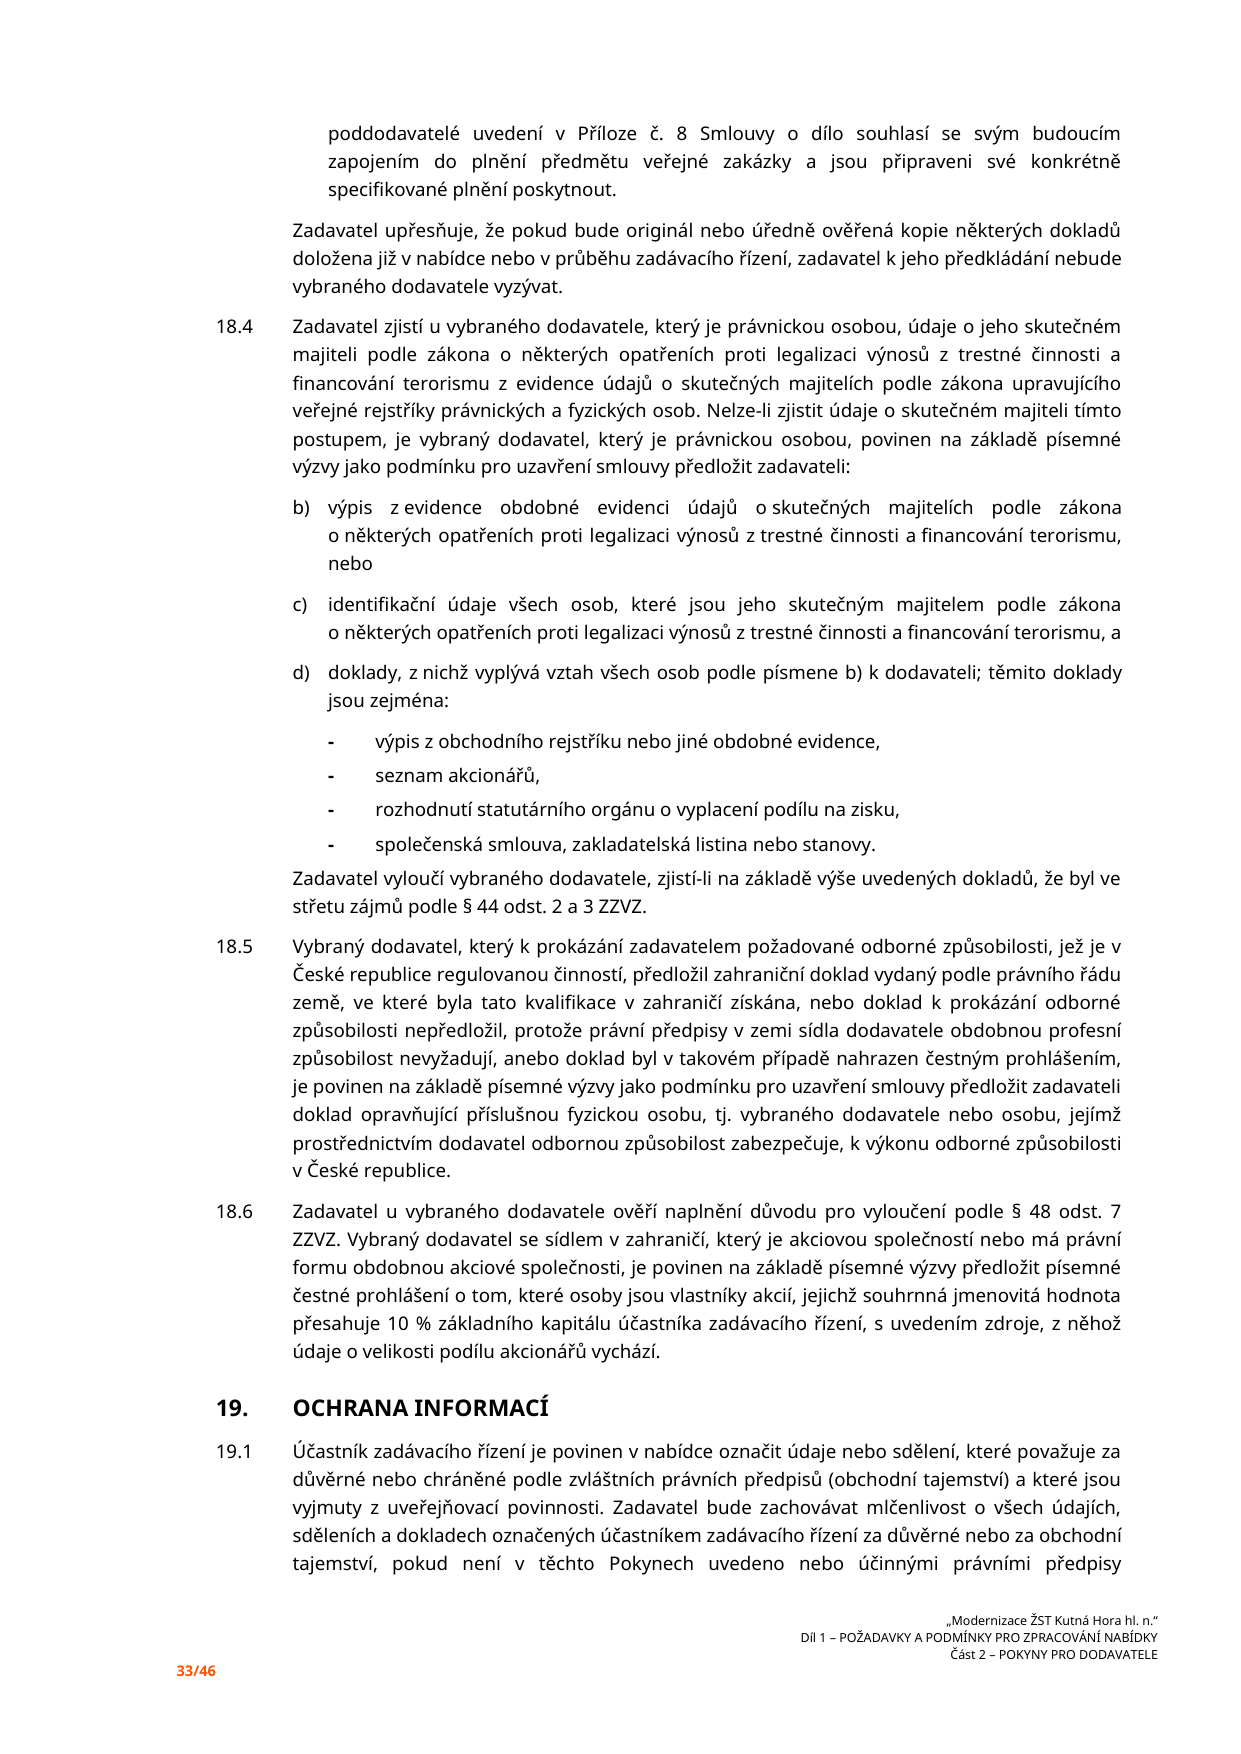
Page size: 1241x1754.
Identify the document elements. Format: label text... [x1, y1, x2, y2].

text Zadavatel u vybraného dodavatele ověří naplnění důvodu pro vyloučení podle § 48 odst. 7 ZZVZ. Vybraný dodavatel se sídlem v zahraničí, který je akciovou společností nebo má právní formu obdobnou akciové společnosti, je povinen na základě písemné výzvy předložit písemné čestné prohlášení o tom, které osoby jsou vlastníky akcií, jejichž souhrnná jmenovitá hodnota přesahuje 10 % základního kapitálu účastníka zadávacího řízení, s uvedením zdroje, z něhož údaje o velikosti podílu akcionářů vychází. [216, 1198, 1122, 1364]
text OCHRANA INFORMACÍ [216, 1391, 1122, 1423]
text výpis z obchodního rejstříku nebo jiné obdobné evidence, [328, 728, 1122, 753]
text společenská smlouva, zakladatelská listina nebo stanovy. [328, 831, 1122, 856]
text identifikační údaje všech osob, které jsou jeho skutečným majitelem podle zákona o některých opatřeních proti legalizaci výnosů z trestné činnosti a financování terorismu, a [292, 591, 1122, 644]
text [292, 121, 1122, 202]
text seznam akcionářů, [328, 762, 1122, 788]
text Zadavatel upřesňuje, že pokud bude originál nebo úředně ověřená kopie některých dokladů doložena již v nabídce nebo v průběhu zadávacího řízení, zadavatel k jeho předkládání nebude vybraného dodavatele vyzývat. [292, 217, 1122, 299]
text doklady, z nichž vyplývá vztah všech osob podle písmene b) k dodavateli; těmito doklady jsou zejména: [292, 659, 1122, 713]
text Zadavatel zjistí u vybraného dodavatele, který je právnickou osobou, údaje o jeho skutečném majiteli podle zákona o některých opatřeních proti legalizaci výnosů z trestné činnosti a financování terorismu z evidence údajů o skutečných majitelích podle zákona upravujícího veřejné rejstříky právnických a fyzických osob. Nelze-li zjistit údaje o skutečném majiteli tímto postupem, je vybraný dodavatel, který je právnickou osobou, povinen na základě písemné výzvy jako podmínku pro uzavření smlouvy předložit zadavateli: [216, 314, 1122, 479]
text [216, 1438, 1122, 1576]
text rozhodnutí statutárního orgánu o vyplacení podílu na zisku, [328, 797, 1122, 822]
text Zadavatel vyloučí vybraného dodavatele, zjistí-li na základě výše uvedených dokladů, že byl ve střetu zájmů podle § 44 odst. 2 a 3 ZZVZ. [292, 865, 1122, 919]
list výpis z evidence obdobné evidenci údajů o skutečných majitelích podle zákona o některých opatřeních proti legalizaci výnosů z trestné činnosti a financování terorismu, nebo [292, 494, 1122, 576]
text Vybraný dodavatel, který k prokázání zadavatelem požadované odborné způsobilosti, jež je v České republice regulovanou činností, předložil zahraniční doklad vydaný podle právního řádu země, ve které byla tato kvalifikace v zahraničí získána, nebo doklad k prokázání odborné způsobilosti nepředložil, protože právní předpisy v zemi sídla dodavatele obdobnou profesní způsobilost nevyžadují, anebo doklad byl v takovém případě nahrazen čestným prohlášením, je povinen na základě písemné výzvy jako podmínku pro uzavření smlouvy předložit zadavateli doklad opravňující příslušnou fyzickou osobu, tj. vybraného dodavatele nebo osobu, jejímž prostřednictvím dodavatel odbornou způsobilost zabezpečuje, k výkonu odborné způsobilosti v České republice. [216, 934, 1122, 1183]
